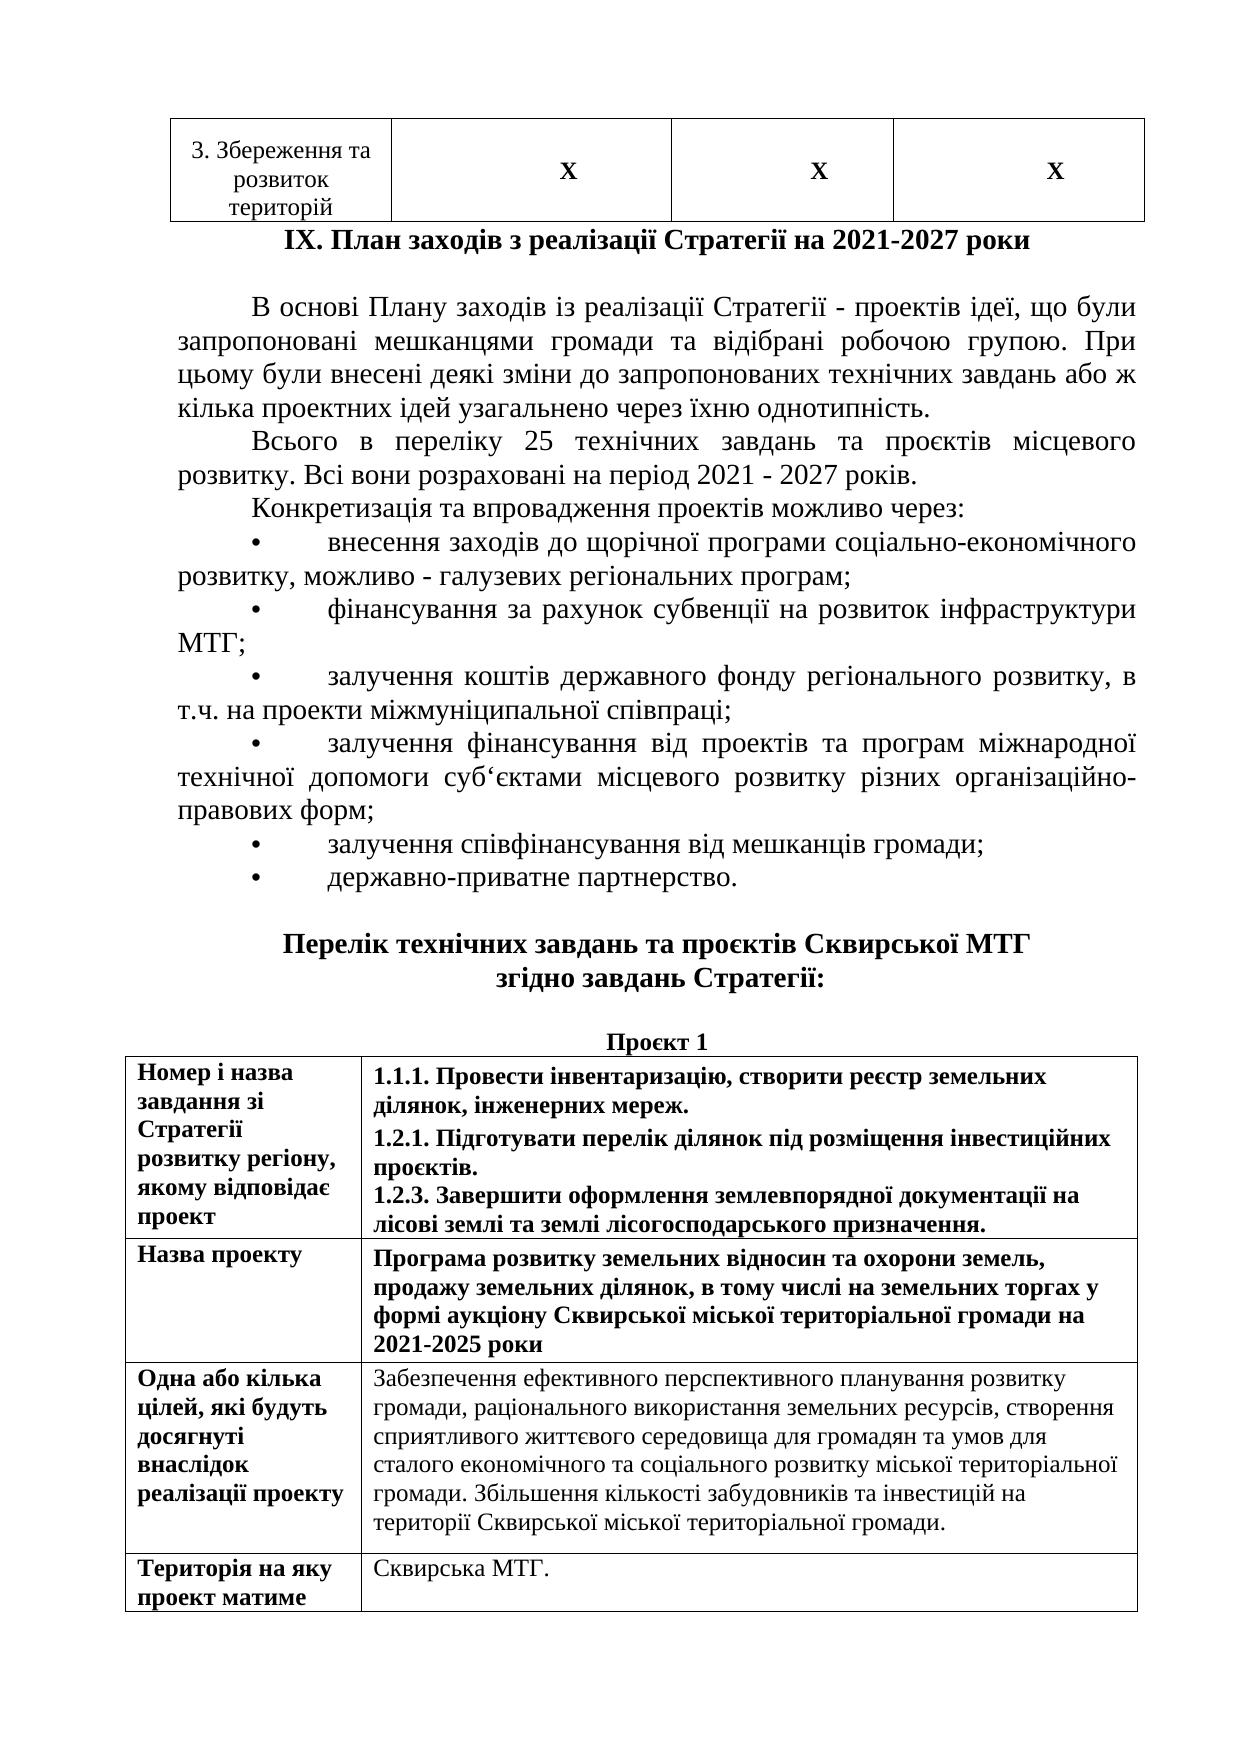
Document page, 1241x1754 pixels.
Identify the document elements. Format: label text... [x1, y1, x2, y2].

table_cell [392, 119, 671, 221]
text Всього в переліку 25 технічних завдань та проєктів місцевого розвитку. Всі вони розраховані на період 2021 - 2027 років. [177, 423, 1137, 491]
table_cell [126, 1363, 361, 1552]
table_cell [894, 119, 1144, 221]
list залучення фінансування від проектів та програм міжнародної технічної допомоги суб‘єктами місцевого розвитку різних організаційно-правових форм; [177, 725, 1137, 826]
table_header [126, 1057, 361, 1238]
list залучення коштів державного фонду регіонального розвитку, в т.ч. на проекти міжмуніципальної співпраці; [177, 658, 1137, 725]
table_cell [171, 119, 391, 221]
text ІХ. План заходів з реалізації Стратегії на 2021-2027 роки [177, 222, 1137, 256]
list залучення співфінансування від мешканців громади; [177, 826, 1137, 859]
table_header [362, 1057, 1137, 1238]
list внесення заходів до щорічної програми соціально-економічного розвитку, можливо - галузевих регіональних програм; [177, 524, 1137, 591]
text Конкретизація та впровадження проектів можливо через: [177, 491, 1137, 524]
text згідно завдань Стратегії: [177, 960, 1137, 994]
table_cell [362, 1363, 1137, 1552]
list державно-приватне партнерство. [177, 859, 1137, 893]
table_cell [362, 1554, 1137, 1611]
text Перелік технічних завдань та проєктів Сквирської МТГ [177, 927, 1137, 960]
text В основі Плану заходів із реалізації Стратегії - проектів ідеї, що були запропоновані мешканцями громади та відібрані робочою групою. При цьому були внесені деякі зміни до запропонованих технічних завдань або ж кілька проектних ідей узагальнено через їхню однотипність. [177, 289, 1137, 423]
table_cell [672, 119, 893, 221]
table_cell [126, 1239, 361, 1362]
list фінансування за рахунок субвенції на розвиток інфраструктури МТГ; [177, 591, 1137, 658]
text Проєкт 1 [177, 1027, 1137, 1056]
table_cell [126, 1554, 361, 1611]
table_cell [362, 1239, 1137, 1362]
